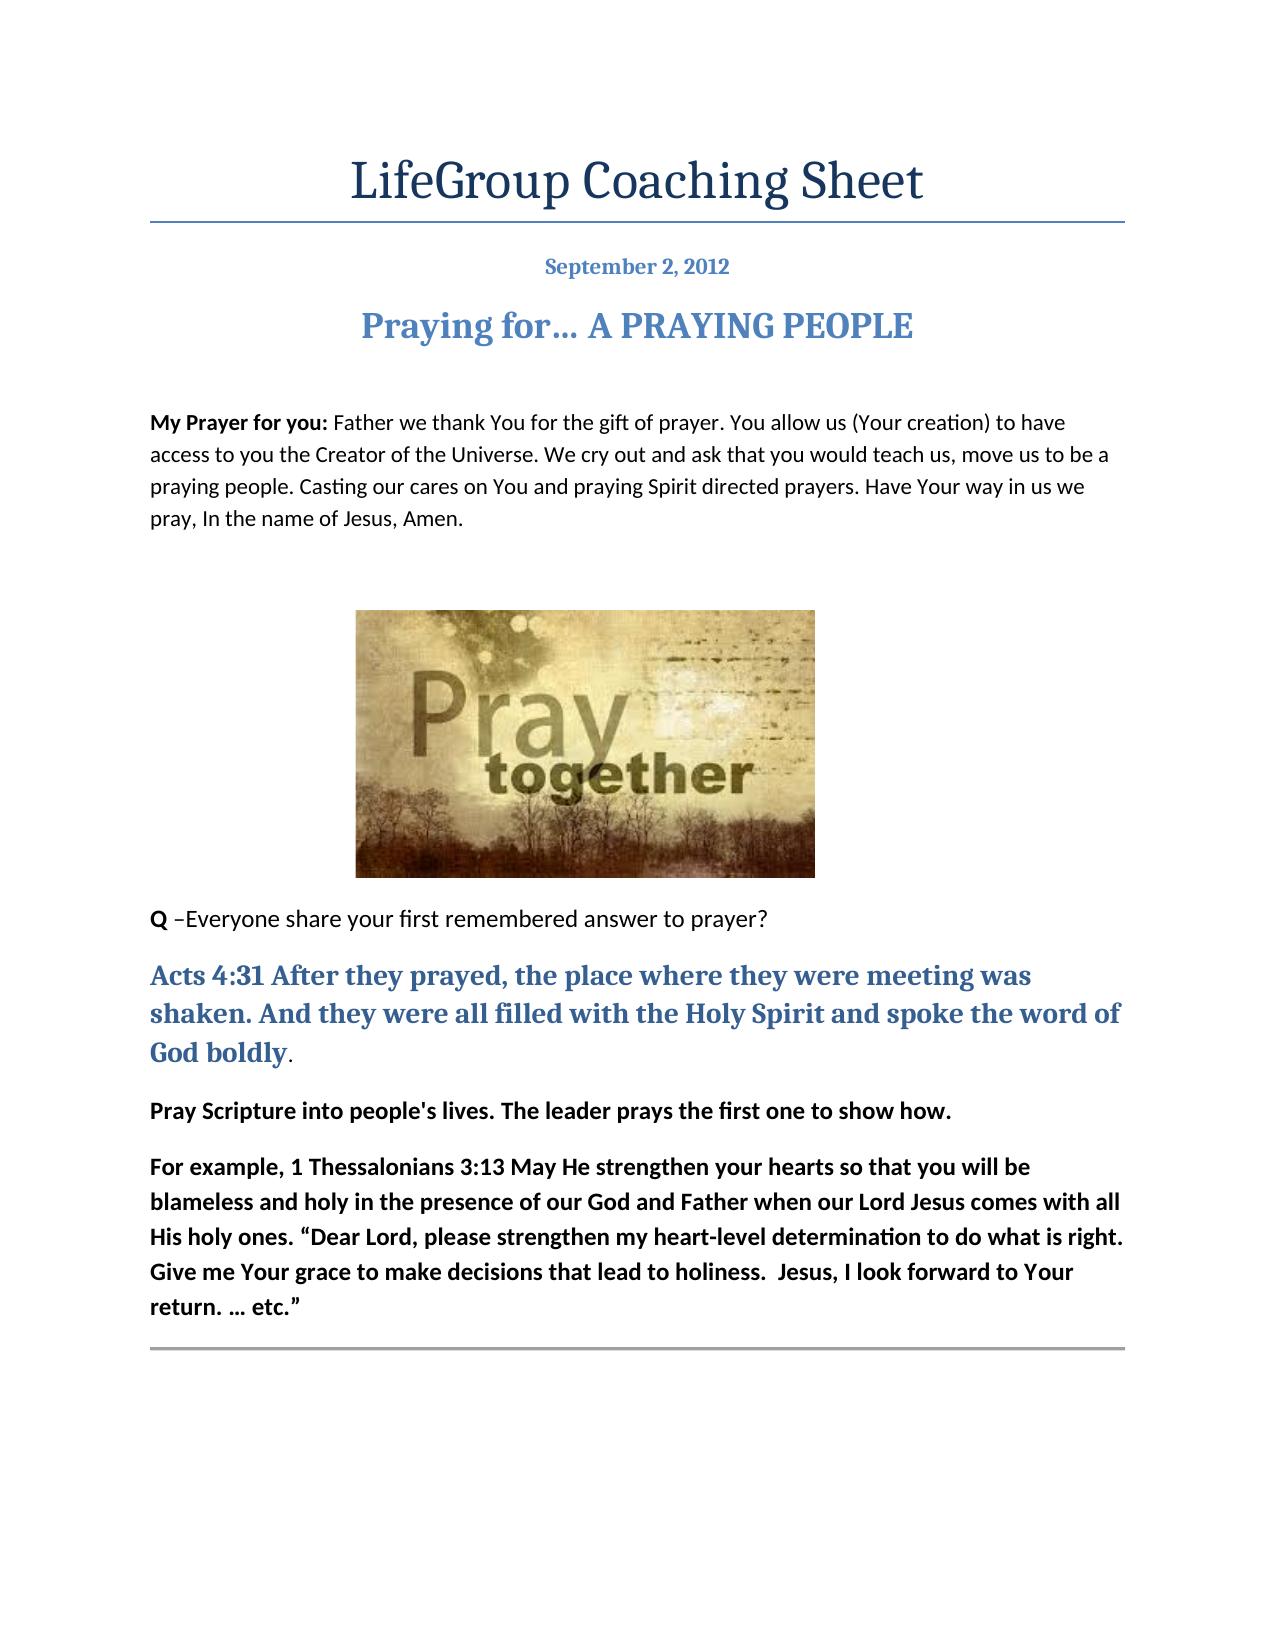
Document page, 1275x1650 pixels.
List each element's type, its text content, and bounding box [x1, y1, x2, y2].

text Q –Everyone share your first remembered answer to prayer? [150, 903, 1125, 934]
text For example, 1 Thessalonians 3:13 May He strengthen your hearts so that you will be blameless and holy in the presence of our God and Father when our Lord Jesus comes with all His holy ones. “Dear Lord, please strengthen my heart-level determination to do what is right. Give me Your grace to make decisions that lead to holiness. Jesus, I look forward to Your return. … etc.” [150, 1151, 1125, 1322]
subtitle September 2, 2012 [150, 254, 1125, 280]
text Pray Scripture into people's lives. The leader prays the first one to show how. [150, 1096, 1125, 1126]
subtitle Praying for… A PRAYING PEOPLE [150, 305, 1125, 348]
text My Prayer for you: Father we thank You for the gift of prayer. You allow us (Your creation) to have access to you the Creator of the Universe. We cry out and ask that you would teach us, move us to be a praying people. Casting our cares on You and praying Spirit directed prayers. Have Your way in us we pray, In the name of Jesus, Amen. [150, 408, 1125, 532]
text Acts 4:31 After they prayed, the place where they were meeting was shaken. And they were all filled with the Holy Spirit and spoke the word of God boldly. [150, 959, 1125, 1070]
title LifeGroup Coaching Sheet [150, 150, 1125, 221]
picture [355, 610, 815, 878]
